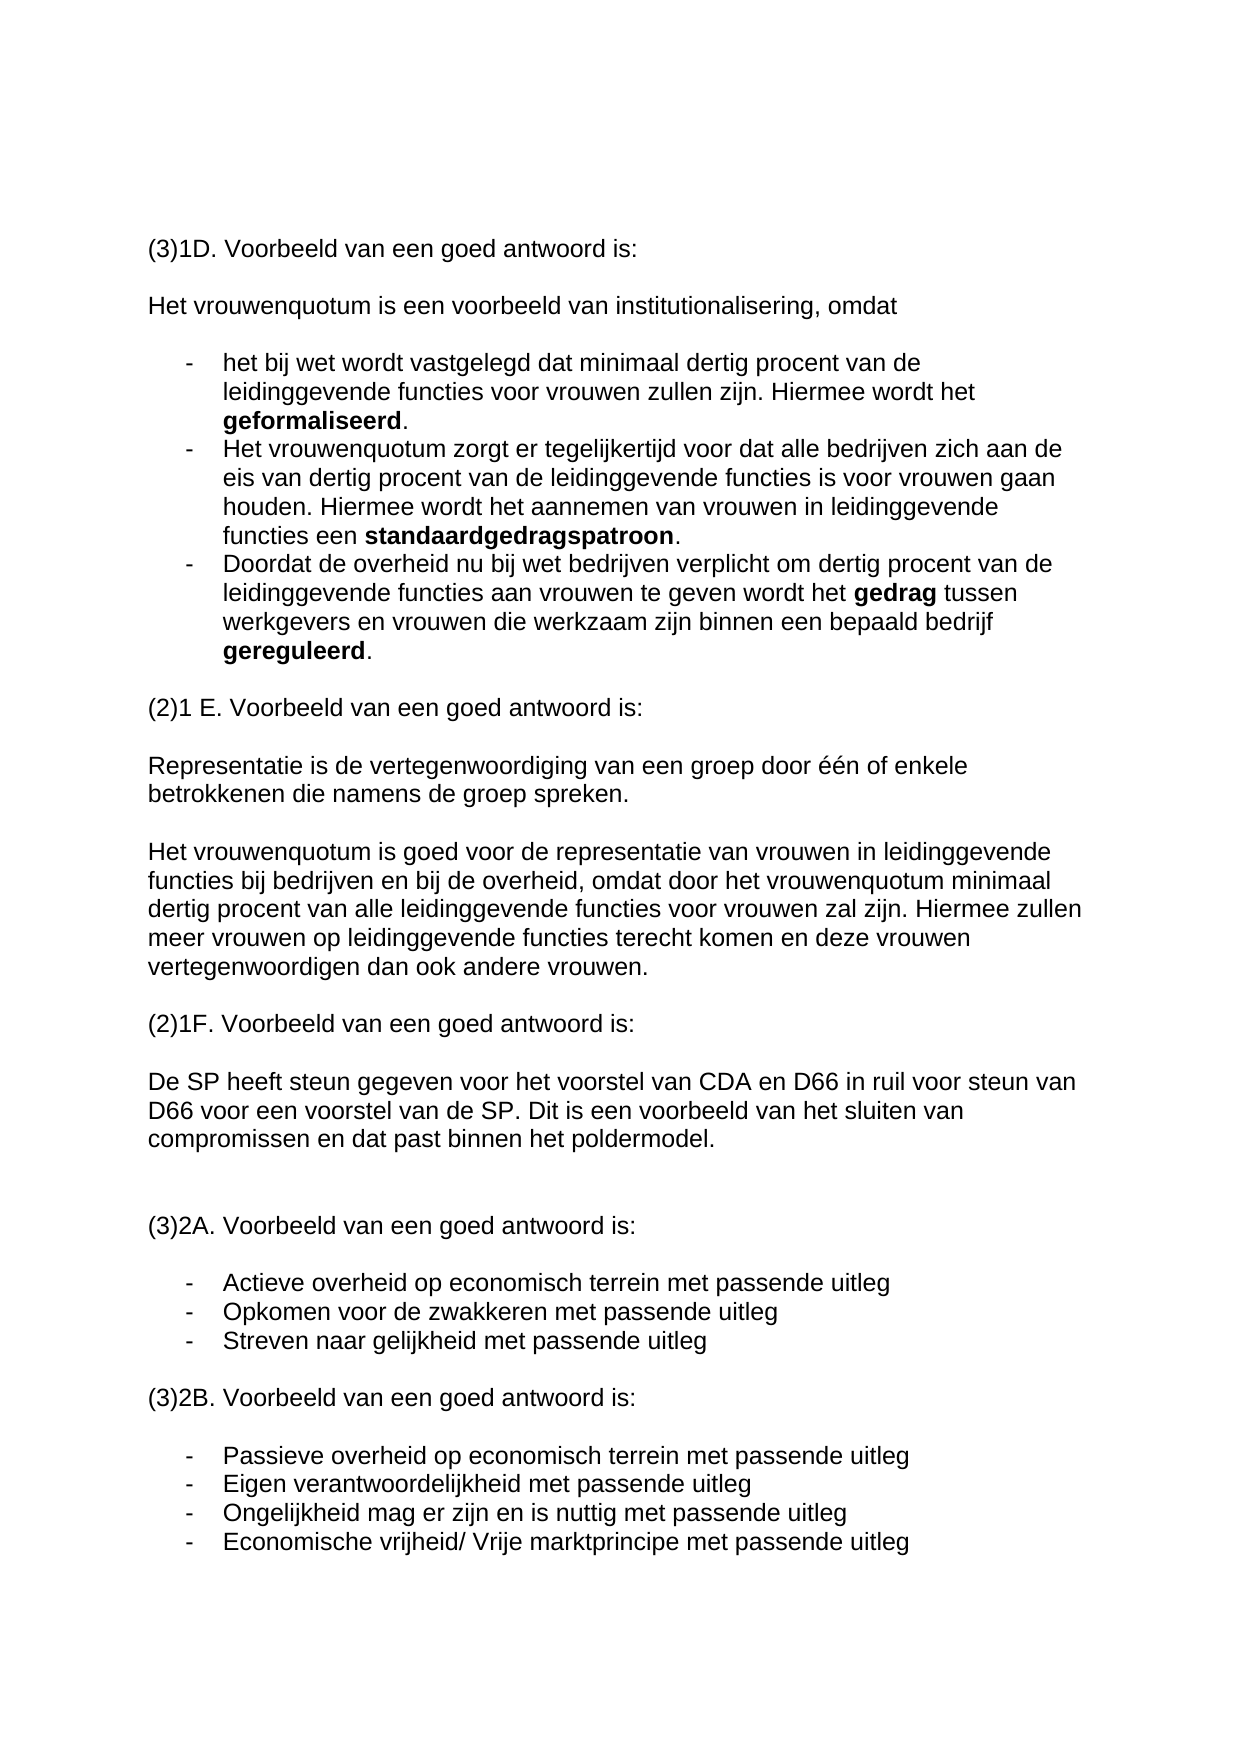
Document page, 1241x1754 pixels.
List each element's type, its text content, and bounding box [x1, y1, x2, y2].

text De SP heeft steun gegeven voor het voorstel van CDA en D66 in ruil voor steun van D66 voor een voorstel van de SP. Dit is een voorbeeld van het sluiten van compromissen en dat past binnen het poldermodel. [148, 1067, 1093, 1153]
list Doordat de overheid nu bij wet bedrijven verplicht om dertig procent van de leidinggevende functies aan vrouwen te geven wordt het gedrag tussen werkgevers en vrouwen die werkzaam zijn binnen een bepaald bedrijf gereguleerd. [185, 549, 1093, 664]
list Opkomen voor de zwakkeren met passende uitleg [185, 1297, 1093, 1326]
text (3)1D. Voorbeeld van een goed antwoord is: [148, 234, 1093, 263]
list Economische vrijheid/ Vrije marktprincipe met passende uitleg [185, 1527, 1093, 1556]
text (3)2B. Voorbeeld van een goed antwoord is: [148, 1383, 1093, 1412]
text (2)1 E. Voorbeeld van een goed antwoord is: [148, 693, 1093, 722]
list Het vrouwenquotum zorgt er tegelijkertijd voor dat alle bedrijven zich aan de eis van dertig procent van de leidinggevende functies is voor vrouwen gaan houden. Hiermee wordt het aannemen van vrouwen in leidinggevende functies een standaardgedragspatroon. [185, 434, 1093, 549]
list Passieve overheid op economisch terrein met passende uitleg [185, 1441, 1093, 1469]
text Het vrouwenquotum is goed voor de representatie van vrouwen in leidinggevende functies bij bedrijven en bij de overheid, omdat door het vrouwenquotum minimaal dertig procent van alle leidinggevende functies voor vrouwen zal zijn. Hiermee zullen meer vrouwen op leidinggevende functies terecht komen en deze vrouwen vertegenwoordigen dan ook andere vrouwen. [148, 837, 1093, 981]
text (3)2A. Voorbeeld van een goed antwoord is: [148, 1211, 1093, 1239]
list het bij wet wordt vastgelegd dat minimaal dertig procent van de leidinggevende functies voor vrouwen zullen zijn. Hiermee wordt het geformaliseerd. [185, 348, 1093, 434]
text (2)1F. Voorbeeld van een goed antwoord is: [148, 1009, 1093, 1038]
list Ongelijkheid mag er zijn en is nuttig met passende uitleg [185, 1498, 1093, 1527]
text Representatie is de vertegenwoordiging van een groep door één of enkele betrokkenen die namens de groep spreken. [148, 751, 1093, 808]
text Het vrouwenquotum is een voorbeeld van institutionalisering, omdat [148, 291, 1093, 348]
list Streven naar gelijkheid met passende uitleg [185, 1326, 1093, 1354]
list Eigen verantwoordelijkheid met passende uitleg [185, 1469, 1093, 1498]
list Actieve overheid op economisch terrein met passende uitleg [185, 1268, 1093, 1297]
